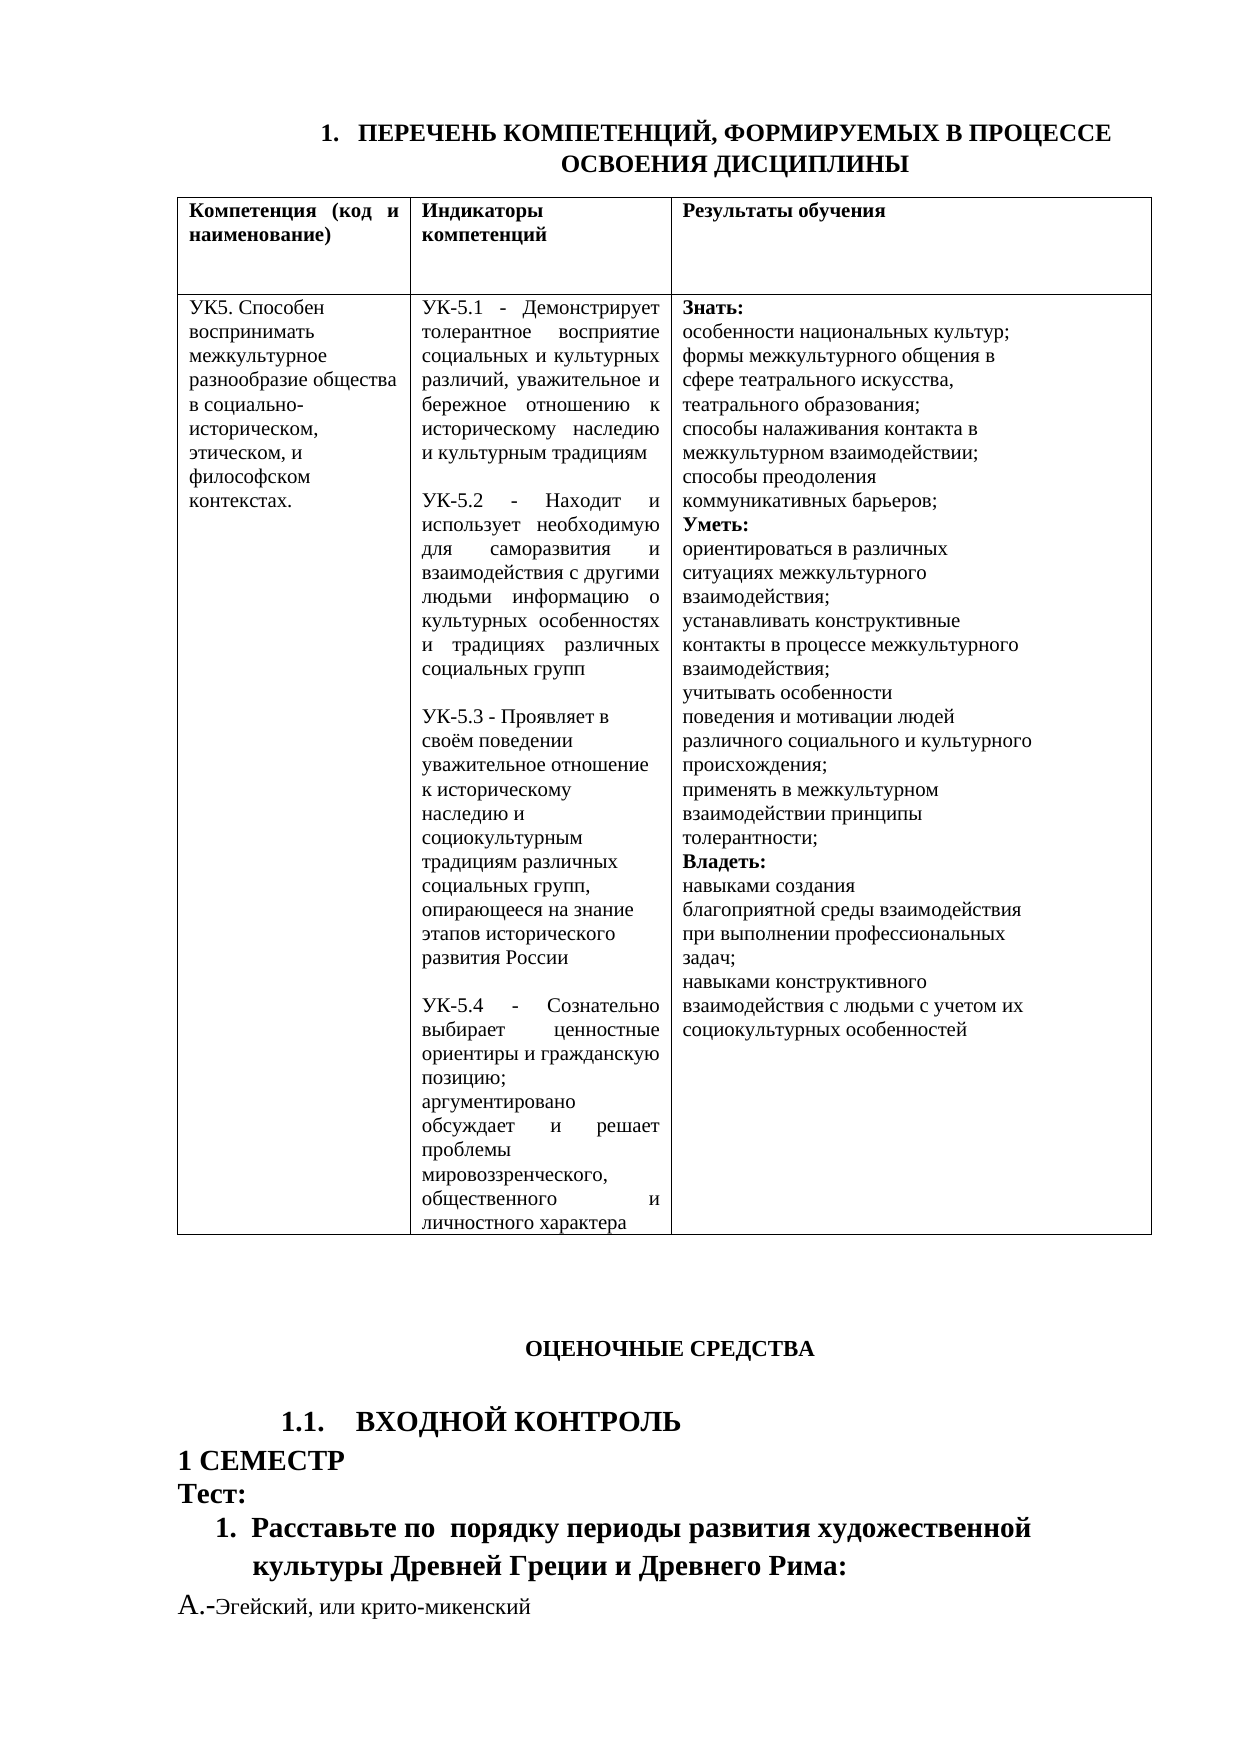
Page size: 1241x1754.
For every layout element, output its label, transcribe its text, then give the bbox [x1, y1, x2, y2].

table_header Индикаторы компетенций [411, 198, 671, 294]
list Расставьте по порядку периоды развития художественной культуры Древней Греции и Древнего Рима: [215, 1510, 1152, 1582]
table_cell УК5. Способен воспринимать межкультурное разнообразие общества в социально-историческом, этическом, и философском контекстах. [178, 295, 410, 1234]
text 1 СЕМЕСТР [177, 1443, 1152, 1476]
list ВХОДНОЙ КОНТРОЛЬ [281, 1404, 1152, 1438]
text ОЦЕНОЧНЫЕ СРЕДСТВА [525, 1335, 1152, 1362]
table_header Компетенция (код и наименование) [178, 198, 410, 294]
text А.-Эгейский, или крито-микенский [177, 1587, 1152, 1620]
text Тест: [177, 1476, 1152, 1510]
table_header Результаты обучения [672, 198, 1151, 294]
table_cell Знать: особенности национальных культур; формы межкультурного общения в сфере театрального искусства, театрального образования; способы налаживания контакта в межкультурном взаимодействии; способы преодоления коммуникативных барьеров; Уметь: ориентироваться в различных ситуациях межкультурного взаимодействия; устанавливать конструктивные контакты в процессе межкультурного взаимодействия; учитывать особенности поведения и мотивации людей различного социального и культурного происхождения; применять в межкультурном взаимодействии принципы толерантности; Владеть: навыками создания благоприятной среды взаимодействия при выполнении профессиональных задач; навыками конструктивного взаимодействия с людьми с учетом их социокультурных особенностей [672, 295, 1151, 1234]
list ПЕРЕЧЕНЬ КОМПЕТЕНЦИЙ, ФОРМИРУЕМЫХ В ПРОЦЕССЕ ОСВОЕНИЯ ДИСЦИПЛИНЫ [281, 118, 1152, 178]
table_cell УК-5.1 - Демонстрирует толерантное восприятие социальных и культурных различий, уважительное и бережное отношению к историческому наследию и культурным традициям УК-5.2 - Находит и использует необходимую для саморазвития и взаимодействия с другими людьми информацию о культурных особенностях и традициях различных социальных групп УК-5.3 - Проявляет в своём поведении уважительное отношение к историческому наследию и социокультурным традициям различных социальных групп, опирающееся на знание этапов исторического развития России УК-5.4 - Сознательно выбирает ценностные ориентиры и гражданскую позицию; аргументировано обсуждает и решает проблемы мировоззренческого, общественного и личностного характера [411, 295, 671, 1234]
